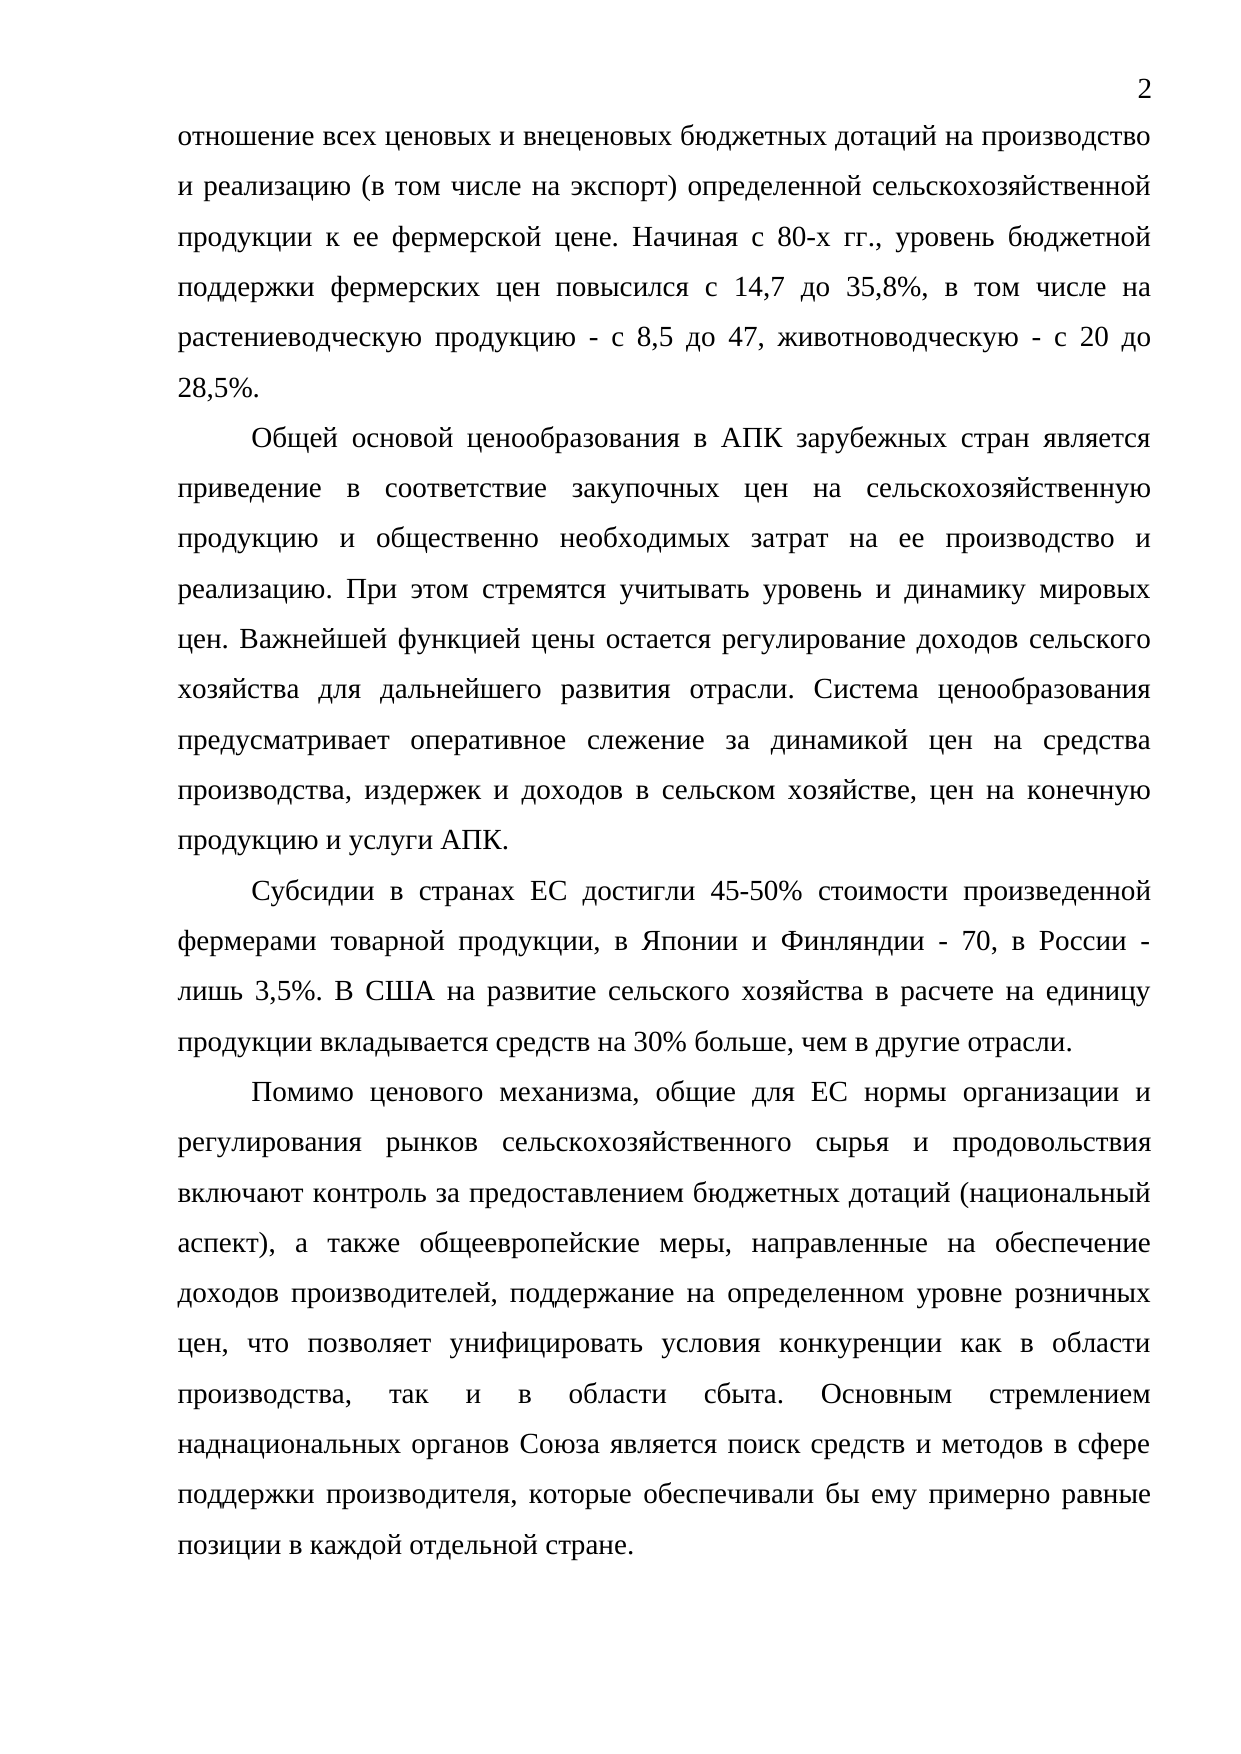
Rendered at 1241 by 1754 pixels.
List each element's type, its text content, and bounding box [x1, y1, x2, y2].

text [177, 118, 1152, 403]
text Помимо ценового механизма, общие для ЕС нормы организации и регулирования рынков сельскохозяйственного сырья и продовольствия включают контроль за предоставлением бюджетных дотаций (национальный аспект), а также общеевропейские меры, направленные на обеспечение доходов производителей, поддержание на определенном уровне розничных цен, что позволяет унифицировать условия конкуренции как в области производства, так и в области сбыта. Основным стремлением наднациональных органов Союза является поиск средств и методов в сфере поддержки производителя, которые обеспечивали бы ему примерно равные позиции в каждой отдельной стране. [177, 1074, 1152, 1560]
text Субсидии в странах ЕС достигли 45-50% стоимости произведенной фермерами товарной продукции, в Японии и Финляндии - 70, в России - лишь 3,5%. В США на развитие сельского хозяйства в расчете на единицу продукции вкладывается средств на 30% больше, чем в другие отрасли. [177, 873, 1152, 1057]
text Общей основой ценообразования в АПК зарубежных стран является приведение в соответствие закупочных цен на сельскохозяйственную продукцию и общественно необходимых затрат на ее производство и реализацию. При этом стремятся учитывать уровень и динамику мировых цен. Важнейшей функцией цены остается регулирование доходов сельского хозяйства для дальнейшего развития отрасли. Система ценообразования предусматривает оперативное слежение за динамикой цен на средства производства, издержек и доходов в сельском хозяйстве, цен на конечную продукцию и услуги АПК. [177, 420, 1152, 856]
